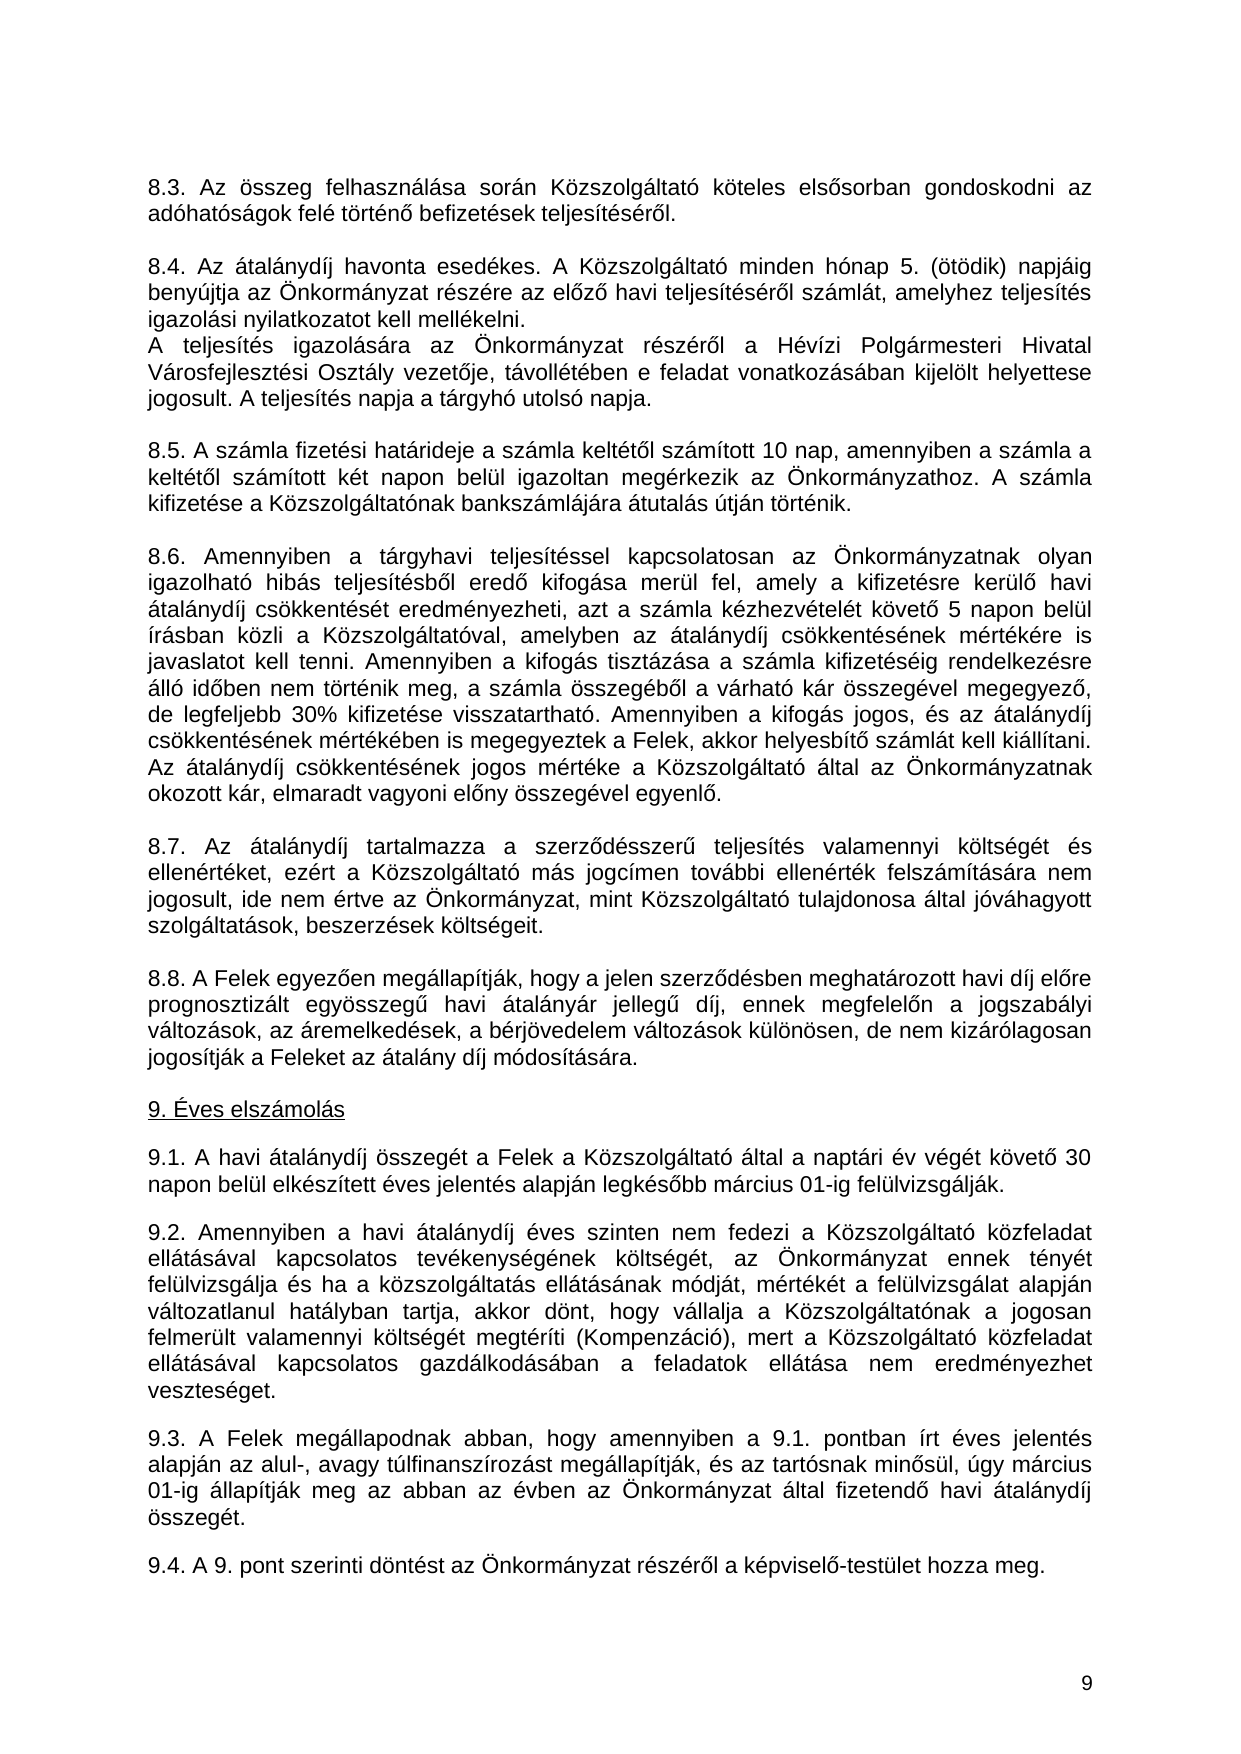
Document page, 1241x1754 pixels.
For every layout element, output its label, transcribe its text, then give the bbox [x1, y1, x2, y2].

text 8.8. A Felek egyezően megállapítják, hogy a jelen szerződésben meghatározott havi díj előre prognosztizált egyösszegű havi átalányár jellegű díj, ennek megfelelőn a jogszabályi változások, az áremelkedések, a bérjövedelem változások különösen, de nem kizárólagosan jogosítják a Feleket az átalány díj módosítására. [148, 964, 1093, 1070]
text 9.4. A 9. pont szerinti döntést az Önkormányzat részéről a képviselő-testület hozza meg. [148, 1552, 1093, 1578]
text 9.3. A Felek megállapodnak abban, hogy amennyiben a 9.1. pontban írt éves jelentés alapján az alul-, avagy túlfinanszírozást megállapítják, és az tartósnak minősül, úgy március 01-ig állapítják meg az abban az évben az Önkormányzat által fizetendő havi átalánydíj összegét. [148, 1424, 1093, 1530]
text 9. Éves elszámolás [148, 1096, 1093, 1123]
text 8.5. A számla fizetési határideje a számla keltétől számított 10 nap, amennyiben a számla a keltétől számított két napon belül igazoltan megérkezik az Önkormányzathoz. A számla kifizetése a Közszolgáltatónak bankszámlájára átutalás útján történik. [148, 437, 1093, 517]
text 9.1. A havi átalánydíj összegét a Felek a Közszolgáltató által a naptári év végét követő 30 napon belül elkészített éves jelentés alapján legkésőbb március 01-ig felülvizsgálják. [148, 1144, 1093, 1197]
text 8.3. Az összeg felhasználása során Közszolgáltató köteles elsősorban gondoskodni az adóhatóságok felé történő befizetések teljesítéséről. [148, 174, 1093, 227]
text 8.7. Az átalánydíj tartalmazza a szerződésszerű teljesítés valamennyi költségét és ellenértéket, ezért a Közszolgáltató más jogcímen további ellenérték felszámítására nem jogosult, ide nem értve az Önkormányzat, mint Közszolgáltató tulajdonosa által jóváhagyott szolgáltatások, beszerzések költségeit. [148, 833, 1093, 938]
text A teljesítés igazolására az Önkormányzat részéről a Hévízi Polgármesteri Hivatal Városfejlesztési Osztály vezetője, távollétében e feladat vonatkozásában kijelölt helyettese jogosult. A teljesítés napja a tárgyhó utolsó napja. [148, 332, 1093, 411]
text 8.6. Amennyiben a tárgyhavi teljesítéssel kapcsolatosan az Önkormányzatnak olyan igazolható hibás teljesítésből eredő kifogása merül fel, amely a kifizetésre kerülő havi átalánydíj csökkentését eredményezheti, azt a számla kézhezvételét követő 5 napon belül írásban közli a Közszolgáltatóval, amelyben az átalánydíj csökkentésének mértékére is javaslatot kell tenni. Amennyiben a kifogás tisztázása a számla kifizetéséig rendelkezésre álló időben nem történik meg, a számla összegéből a várható kár összegével megegyező, de legfeljebb 30% kifizetése visszatartható. Amennyiben a kifogás jogos, és az átalánydíj csökkentésének mértékében is megegyeztek a Felek, akkor helyesbítő számlát kell kiállítani. Az átalánydíj csökkentésének jogos mértéke a Közszolgáltató által az Önkormányzatnak okozott kár, elmaradt vagyoni előny összegével egyenlő. [148, 543, 1093, 806]
text 9.2. Amennyiben a havi átalánydíj éves szinten nem fedezi a Közszolgáltató közfeladat ellátásával kapcsolatos tevékenységének költségét, az Önkormányzat ennek tényét felülvizsgálja és ha a közszolgáltatás ellátásának módját, mértékét a felülvizsgálat alapján változatlanul hatályban tartja, akkor dönt, hogy vállalja a Közszolgáltatónak a jogosan felmerült valamennyi költségét megtéríti (Kompenzáció), mert a Közszolgáltató közfeladat ellátásával kapcsolatos gazdálkodásában a feladatok ellátása nem eredményezhet veszteséget. [148, 1218, 1093, 1403]
text 8.4. Az átalánydíj havonta esedékes. A Közszolgáltató minden hónap 5. (ötödik) napjáig benyújtja az Önkormányzat részére az előző havi teljesítéséről számlát, amelyhez teljesítés igazolási nyilatkozatot kell mellékelni. [148, 253, 1093, 332]
